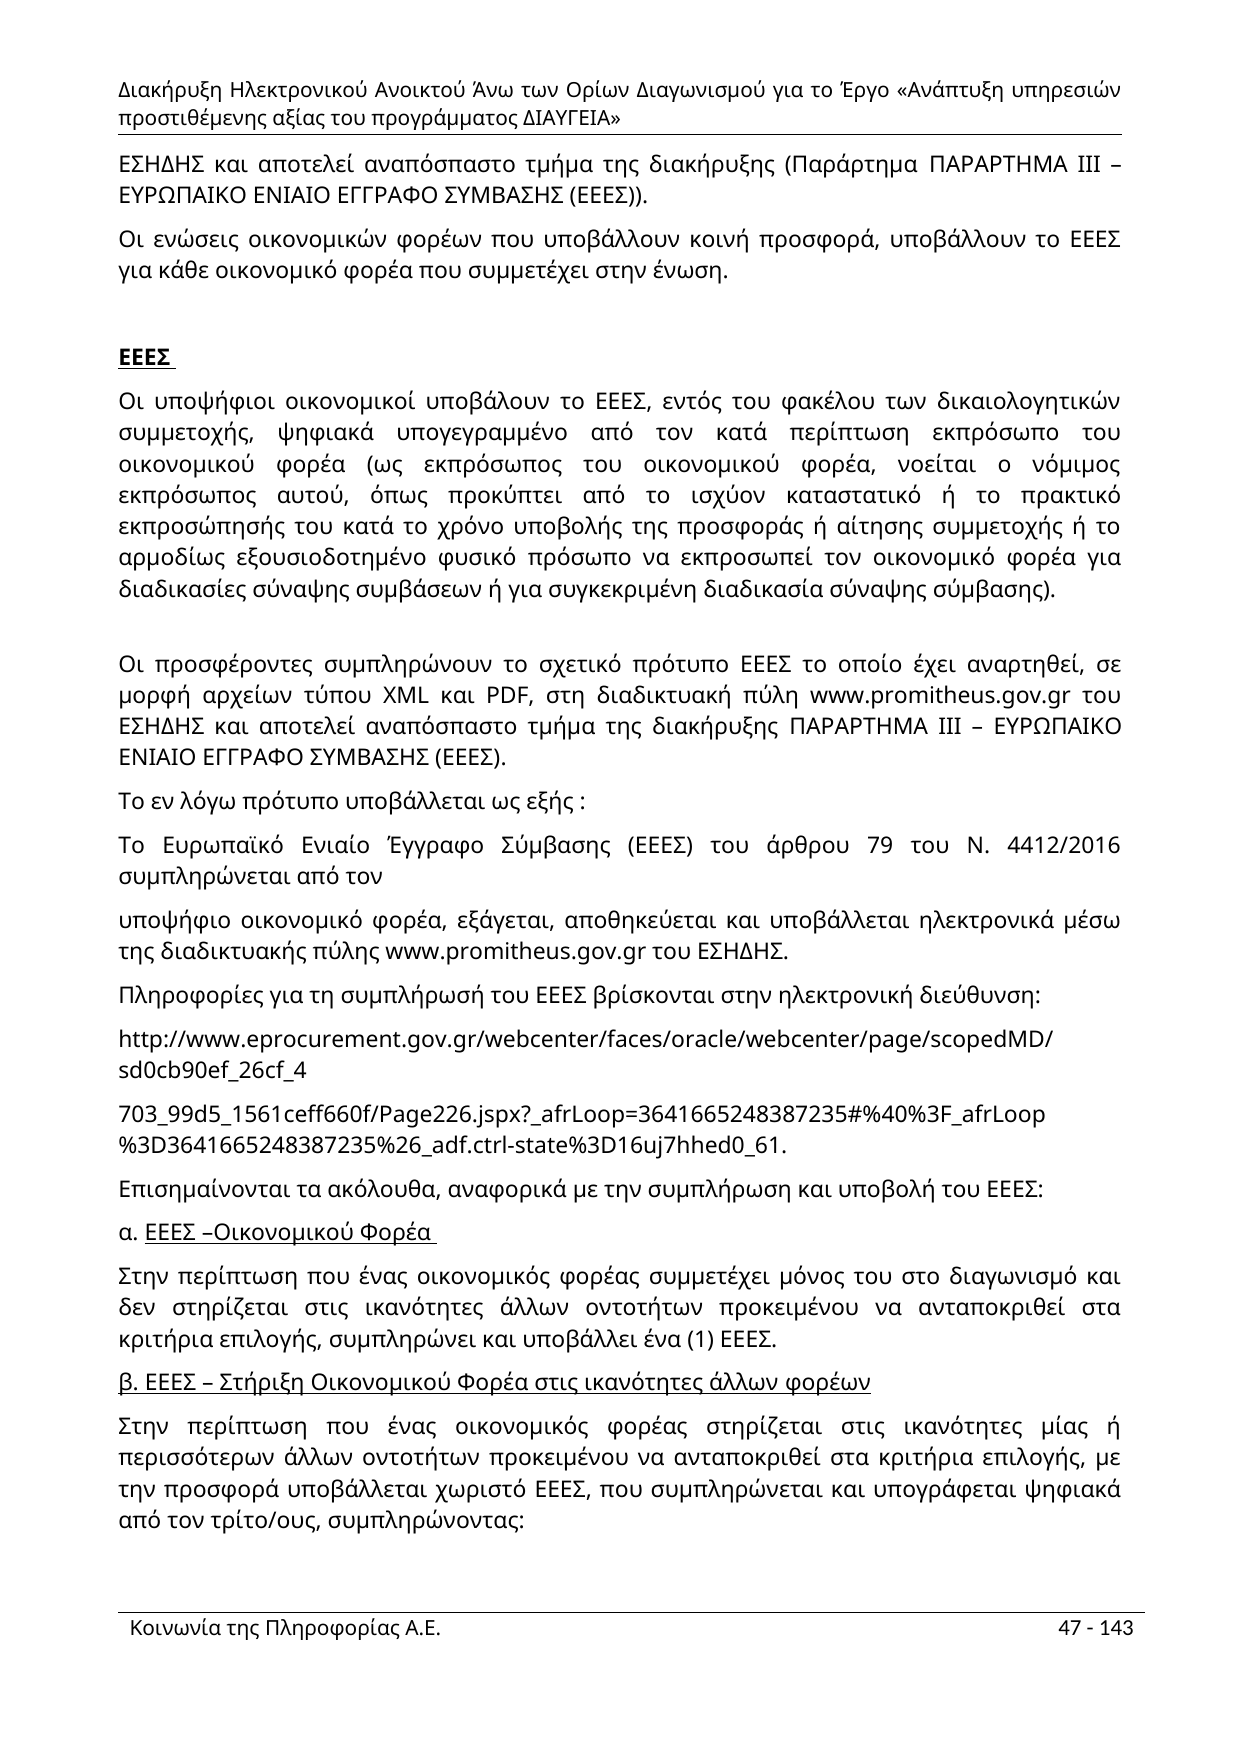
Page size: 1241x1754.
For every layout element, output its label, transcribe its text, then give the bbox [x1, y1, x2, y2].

text α. ΕΕΕΣ –Οικονομικού Φορέα [118, 1216, 1122, 1247]
text Στην περίπτωση που ένας οικονομικός φορέας συμμετέχει μόνος του στο διαγωνισμό και δεν στηρίζεται στις ικανότητες άλλων οντοτήτων προκειμένου να ανταποκριθεί στα κριτήρια επιλογής, συμπληρώνει και υποβάλλει ένα (1) ΕΕΕΣ. [118, 1260, 1122, 1354]
text Επισημαίνονται τα ακόλουθα, αναφορικά με την συμπλήρωση και υποβολή του ΕΕΕΣ: [118, 1172, 1122, 1204]
text Οι υποψήφιοι οικονομικοί υποβάλουν το ΕΕΕΣ, εντός του φακέλου των δικαιολογητικών συμμετοχής, ψηφιακά υπογεγραμμένο από τον κατά περίπτωση εκπρόσωπο του οικονομικού φορέα (ως εκπρόσωπος του οικονομικού φορέα, νοείται ο νόμιμος εκπρόσωπος αυτού, όπως προκύπτει από το ισχύον καταστατικό ή το πρακτικό εκπροσώπησής του κατά το χρόνο υποβολής της προσφοράς ή αίτησης συμμετοχής ή το αρμοδίως εξουσιοδοτημένο φυσικό πρόσωπο να εκπροσωπεί τον οικονομικό φορέα για διαδικασίες σύναψης συμβάσεων ή για συγκεκριμένη διαδικασία σύναψης σύμβασης). [118, 385, 1122, 604]
text Στην περίπτωση που ένας οικονομικός φορέας στηρίζεται στις ικανότητες μίας ή περισσότερων άλλων οντοτήτων προκειμένου να ανταποκριθεί στα κριτήρια επιλογής, με την προσφορά υποβάλλεται χωριστό ΕΕΕΣ, που συμπληρώνεται και υπογράφεται ψηφιακά από τον τρίτο/ους, συμπληρώνοντας: [118, 1410, 1122, 1535]
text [118, 147, 1122, 210]
text http://www.eprocurement.gov.gr/webcenter/faces/oracle/webcenter/page/scopedMD/sd0cb90ef_26cf_4 [118, 1022, 1122, 1085]
text Το Ευρωπαϊκό Ενιαίο Έγγραφο Σύμβασης (ΕΕΕΣ) του άρθρου 79 του Ν. 4412/2016 συμπληρώνεται από τον [118, 829, 1122, 891]
text 703_99d5_1561ceff660f/Page226.jspx?_afrLoop=3641665248387235#%40%3F_afrLoop%3D3641665248387235%26_adf.ctrl-state%3D16uj7hhed0_61. [118, 1097, 1122, 1160]
text Το εν λόγω πρότυπο υποβάλλεται ως εξής : [118, 785, 1122, 816]
text υποψήφιο οικονομικό φορέα, εξάγεται, αποθηκεύεται και υποβάλλεται ηλεκτρονικά μέσω της διαδικτυακής πύλης www.promitheus.gov.gr του ΕΣΗΔΗΣ. [118, 904, 1122, 966]
text Οι ενώσεις οικονομικών φορέων που υποβάλλουν κοινή προσφορά, υποβάλλουν το ΕΕΕΣ για κάθε οικονομικό φορέα που συμμετέχει στην ένωση. [118, 222, 1122, 285]
text Οι προσφέροντες συμπληρώνουν το σχετικό πρότυπο ΕΕΕΣ το οποίο έχει αναρτηθεί, σε μορφή αρχείων τύπου XML και PDF, στη διαδικτυακή πύλη www.promitheus.gov.gr του ΕΣΗΔΗΣ και αποτελεί αναπόσπαστο τμήμα της διακήρυξης ΠΑΡΑΡΤΗΜΑ ΙΙI – ΕΥΡΩΠΑΙΚΟ ΕΝΙΑΙΟ ΕΓΓΡΑΦΟ ΣΥΜΒΑΣΗΣ (ΕΕΕΣ). [118, 647, 1122, 772]
text β. ΕΕΕΣ – Στήριξη Οικονομικού Φορέα στις ικανότητες άλλων φορέων [118, 1366, 1122, 1397]
text Πληροφορίες για τη συμπλήρωσή του ΕΕΕΣ βρίσκονται στην ηλεκτρονική διεύθυνση: [118, 979, 1122, 1010]
text ΕΕΕΣ [118, 341, 1122, 372]
